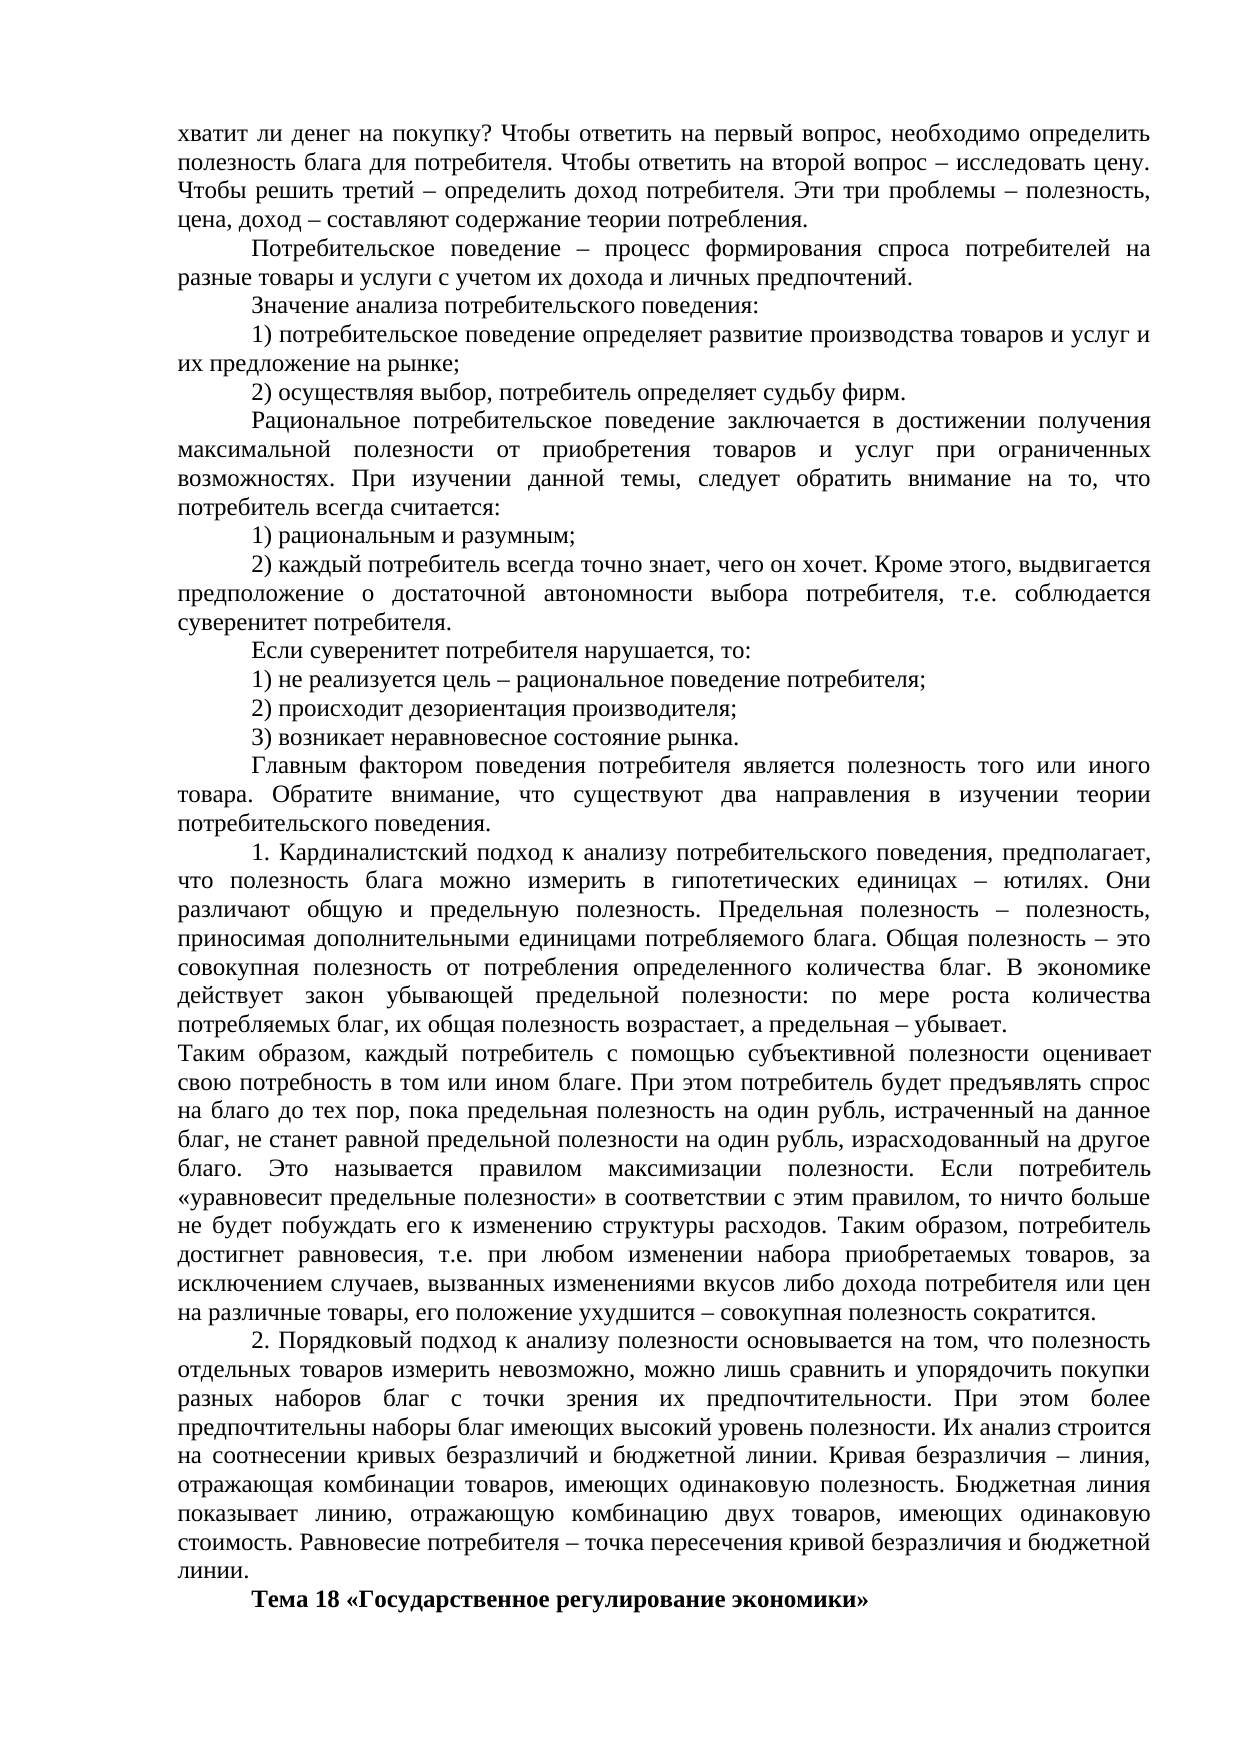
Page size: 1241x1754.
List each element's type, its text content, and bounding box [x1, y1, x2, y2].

text 2) осуществляя выбор, потребитель определяет судьбу фирм. [177, 377, 1152, 406]
text 3) возникает неравновесное состояние рынка. [177, 722, 1152, 751]
text 2. Порядковый подход к анализу полезности основывается на том, что полезность отдельных товаров измерить невозможно, можно лишь сравнить и упорядочить покупки разных наборов благ с точки зрения их предпочтительности. При этом более предпочтительны наборы благ имеющих высокий уровень полезности. Их анализ строится на соотнесении кривых безразличий и бюджетной линии. Кривая безразличия – линия, отражающая комбинации товаров, имеющих одинаковую полезность. Бюджетная линия показывает линию, отражающую комбинацию двух товаров, имеющих одинаковую стоимость. Равновесие потребителя – точка пересечения кривой безразличия и бюджетной линии. [177, 1326, 1152, 1584]
text Значение анализа потребительского поведения: [177, 291, 1152, 319]
text 1) рациональным и разумным; [177, 521, 1152, 549]
text 2) происходит дезориентация производителя; [177, 693, 1152, 722]
text Рациональное потребительское поведение заключается в достижении получения максимальной полезности от приобретения товаров и услуг при ограниченных возможностях. При изучении данной темы, следует обратить внимание на то, что потребитель всегда считается: [177, 406, 1152, 521]
text Главным фактором поведения потребителя является полезность того или иного товара. Обратите внимание, что существуют два направления в изучении теории потребительского поведения. [177, 751, 1152, 837]
text 1. Кардиналистский подход к анализу потребительского поведения, предполагает, что полезность блага можно измерить в гипотетических единицах – ютилях. Они различают общую и предельную полезность. Предельная полезность – полезность, приносимая дополнительными единицами потребляемого блага. Общая полезность – это совокупная полезность от потребления определенного количества благ. В экономике действует закон убывающей предельной полезности: по мере роста количества потребляемых благ, их общая полезность возрастает, а предельная – убывает. [177, 837, 1152, 1038]
text Если суверенитет потребителя нарушается, то: [177, 636, 1152, 664]
text 1) потребительское поведение определяет развитие производства товаров и услуг и их предложение на рынке; [177, 319, 1152, 377]
text Таким образом, каждый потребитель с помощью субъективной полезности оценивает свою потребность в том или ином благе. При этом потребитель будет предъявлять спрос на благо до тех пор, пока предельная полезность на один рубль, истраченный на данное благ, не станет равной предельной полезности на один рубль, израсходованный на другое благо. Это называется правилом максимизации полезности. Если потребитель «уравновесит предельные полезности» в соответствии с этим правилом, то ничто больше не будет побуждать его к изменению структуры расходов. Таким образом, потребитель достигнет равновесия, т.е. при любом изменении набора приобретаемых товаров, за исключением случаев, вызванных изменениями вкусов либо дохода потребителя или цен на различные товары, его положение ухудшится – совокупная полезность сократится. [177, 1038, 1152, 1326]
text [177, 118, 1152, 233]
text Тема 18 «Государственное регулирование экономики» [177, 1584, 1152, 1613]
text 2) каждый потребитель всегда точно знает, чего он хочет. Кроме этого, выдвигается предположение о достаточной автономности выбора потребителя, т.е. соблюдается суверенитет потребителя. [177, 549, 1152, 636]
text Потребительское поведение – процесс формирования спроса потребителей на разные товары и услуги с учетом их дохода и личных предпочтений. [177, 233, 1152, 291]
text 1) не реализуется цель – рациональное поведение потребителя; [177, 664, 1152, 693]
